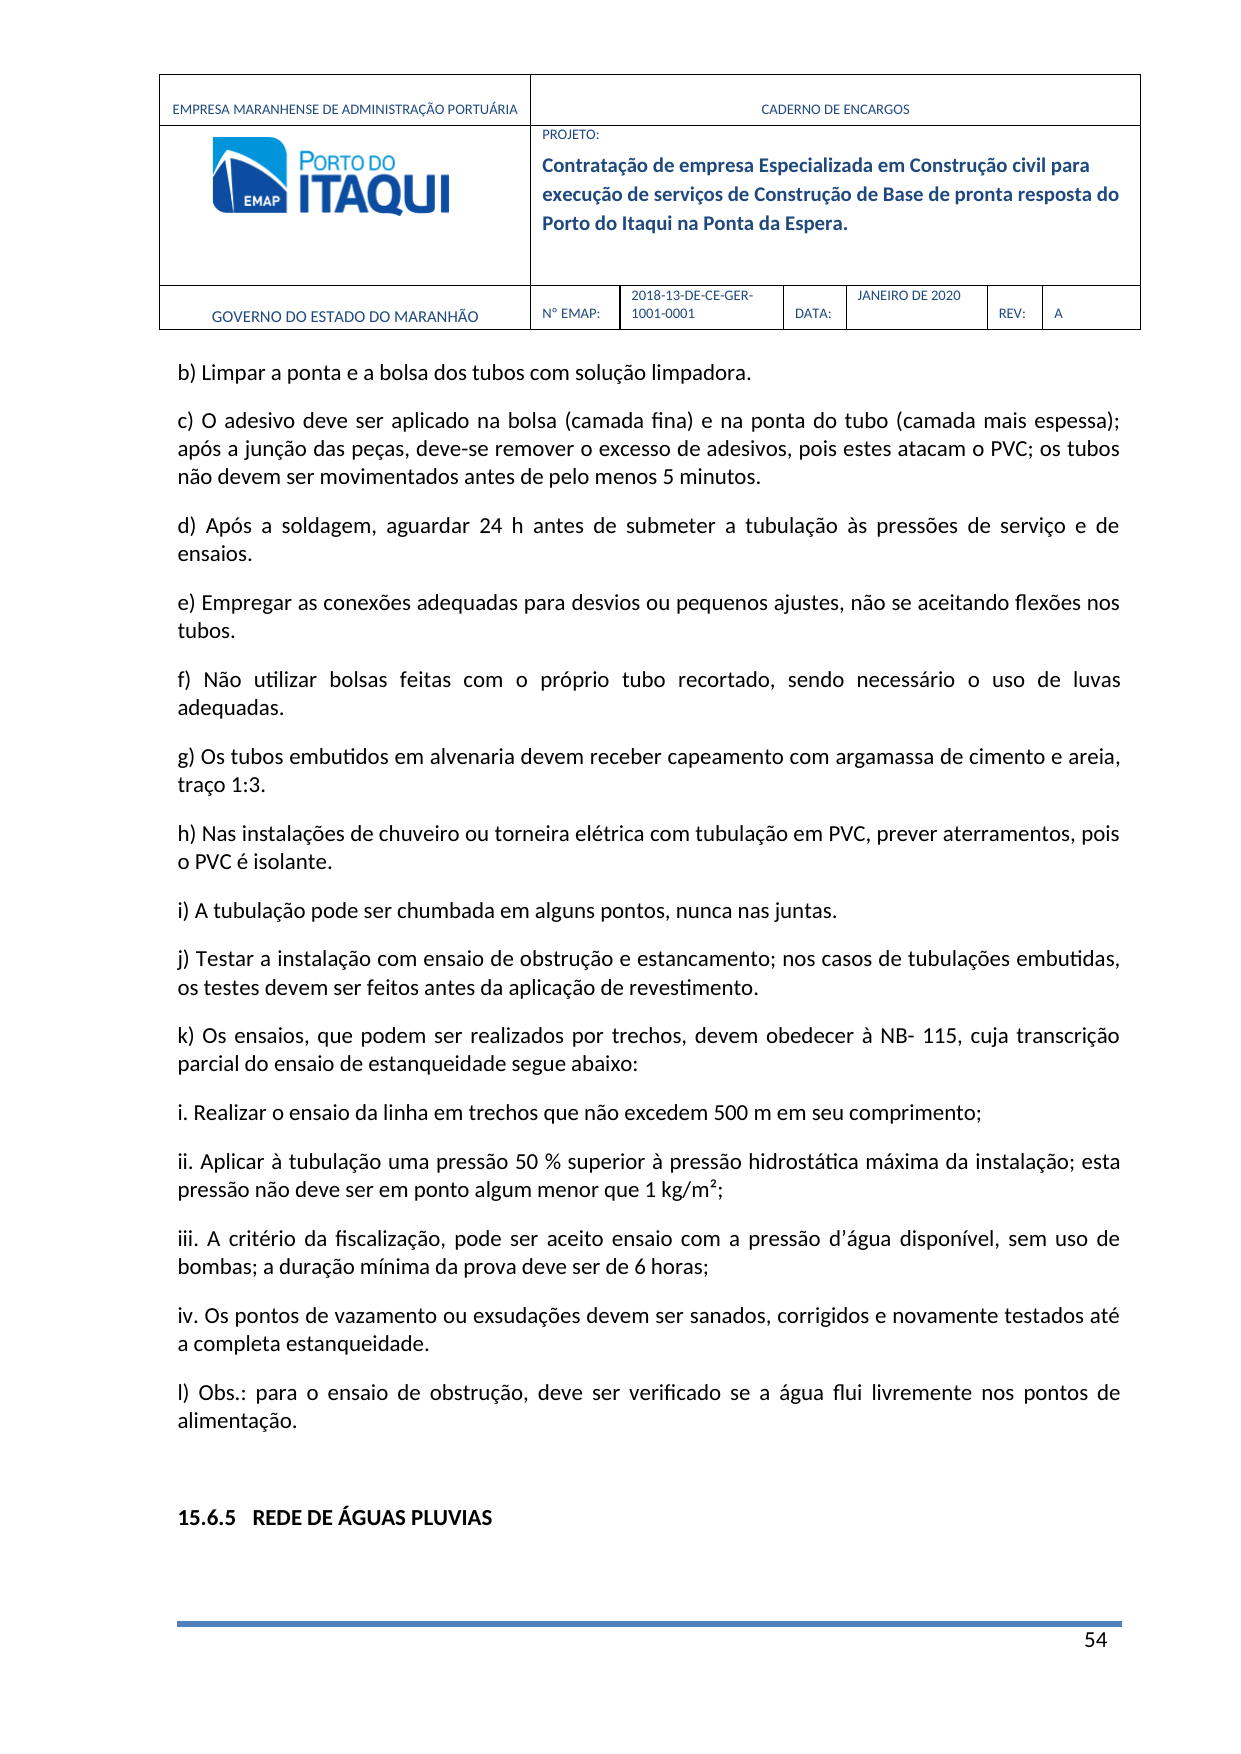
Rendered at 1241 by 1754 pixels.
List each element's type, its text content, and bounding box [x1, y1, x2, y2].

text iii. A critério da fiscalização, pode ser aceito ensaio com a pressão d’água disponível, sem uso de bombas; a duração mínima da prova deve ser de 6 horas; [177, 1224, 1122, 1280]
text i. Realizar o ensaio da linha em trechos que não excedem 500 m em seu comprimento; [177, 1098, 1122, 1126]
text i) A tubulação pode ser chumbada em alguns pontos, nunca nas juntas. [177, 896, 1122, 924]
text iv. Os pontos de vazamento ou exsudações devem ser sanados, corrigidos e novamente testados até a completa estanqueidade. [177, 1301, 1122, 1357]
text g) Os tubos embutidos em alvenaria devem receber capeamento com argamassa de cimento e areia, traço 1:3. [177, 742, 1122, 798]
text c) O adesivo deve ser aplicado na bolsa (camada fina) e na ponta do tubo (camada mais espessa); após a junção das peças, deve-se remover o excesso de adesivos, pois estes atacam o PVC; os tubos não devem ser movimentados antes de pelo menos 5 minutos. [177, 406, 1122, 491]
text f) Não utilizar bolsas feitas com o próprio tubo recortado, sendo necessário o uso de luvas adequadas. [177, 665, 1122, 721]
text e) Empregar as conexões adequadas para desvios ou pequenos ajustes, não se aceitando flexões nos tubos. [177, 588, 1122, 644]
text k) Os ensaios, que podem ser realizados por trechos, devem obedecer à NB- 115, cuja transcrição parcial do ensaio de estanqueidade segue abaixo: [177, 1021, 1122, 1077]
text j) Testar a instalação com ensaio de obstrução e estancamento; nos casos de tubulações embutidas, os testes devem ser feitos antes da aplicação de revestimento. [177, 944, 1122, 1001]
picture [212, 137, 449, 216]
text ii. Aplicar à tubulação uma pressão 50 % superior à pressão hidrostática máxima da instalação; esta pressão não deve ser em ponto algum menor que 1 kg/m²; [177, 1147, 1122, 1203]
text d) Após a soldagem, aguardar 24 h antes de submeter a tubulação às pressões de serviço e de ensaios. [177, 511, 1122, 567]
subtitle REDE DE ÁGUAS PLUVIAS [177, 1503, 1122, 1532]
text b) Limpar a ponta e a bolsa dos tubos com solução limpadora. [177, 358, 1122, 386]
text l) Obs.: para o ensaio de obstrução, deve ser verificado se a água flui livremente nos pontos de alimentação. [177, 1378, 1122, 1434]
text h) Nas instalações de chuveiro ou torneira elétrica com tubulação em PVC, prever aterramentos, pois o PVC é isolante. [177, 819, 1122, 875]
